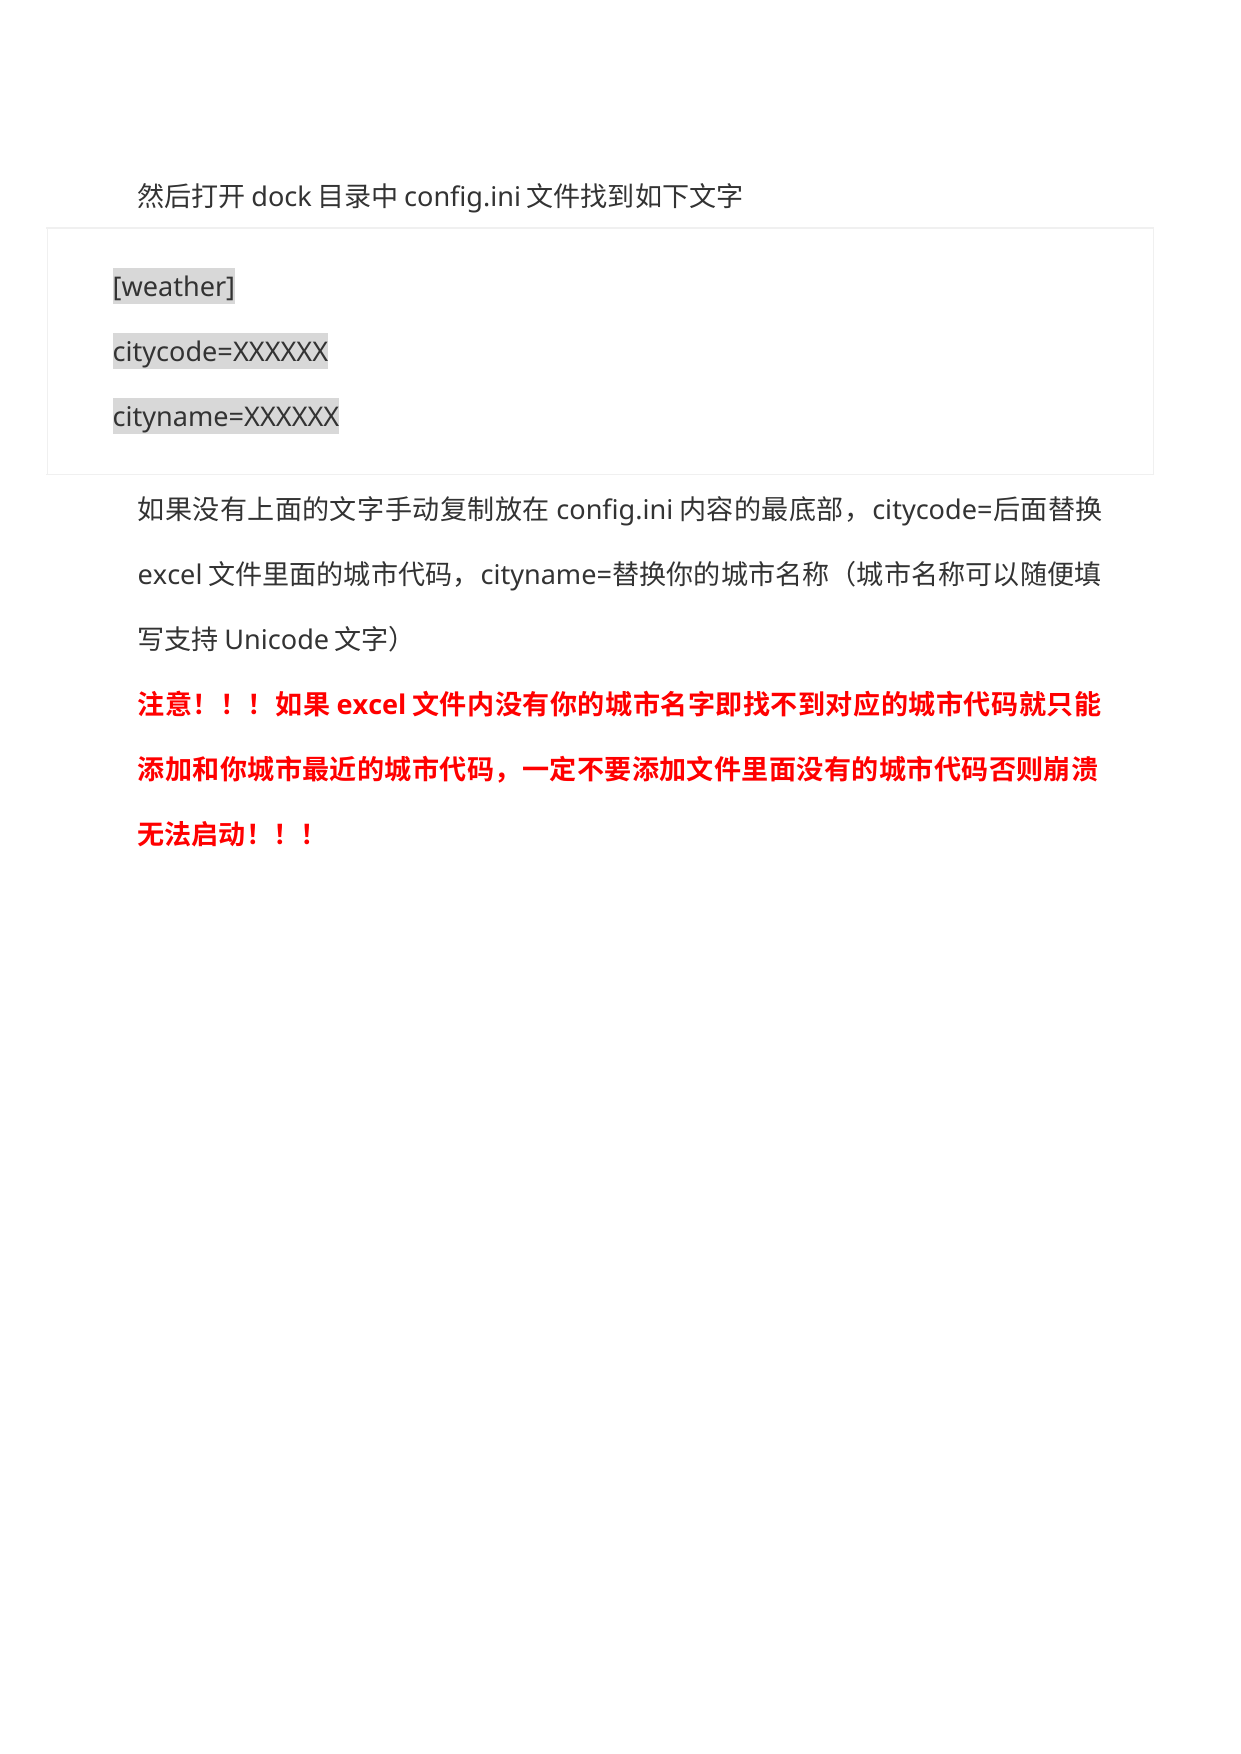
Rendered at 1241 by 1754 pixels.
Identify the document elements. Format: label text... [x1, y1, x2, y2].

text citycode=XXXXXX [112, 318, 1128, 357]
text [weather] [48, 229, 1153, 318]
text 如果没有上面的文字手动复制放在config.ini内容的最底部，citycode=后面替换excel文件里面的城市代码，cityname=替换你的城市名称（城市名称可以随便填写支持Unicode文字） [137, 475, 1103, 670]
text 然后打开dock目录中config.ini文件找到如下文字 [137, 162, 1103, 227]
text 注意！！！如果excel文件内没有你的城市名字即找不到对应的城市代码就只能添加和你城市最近的城市代码，一定不要添加文件里面没有的城市代码否则崩溃无法启动！！！ [137, 670, 1103, 865]
text cityname=XXXXXX [48, 357, 1153, 474]
